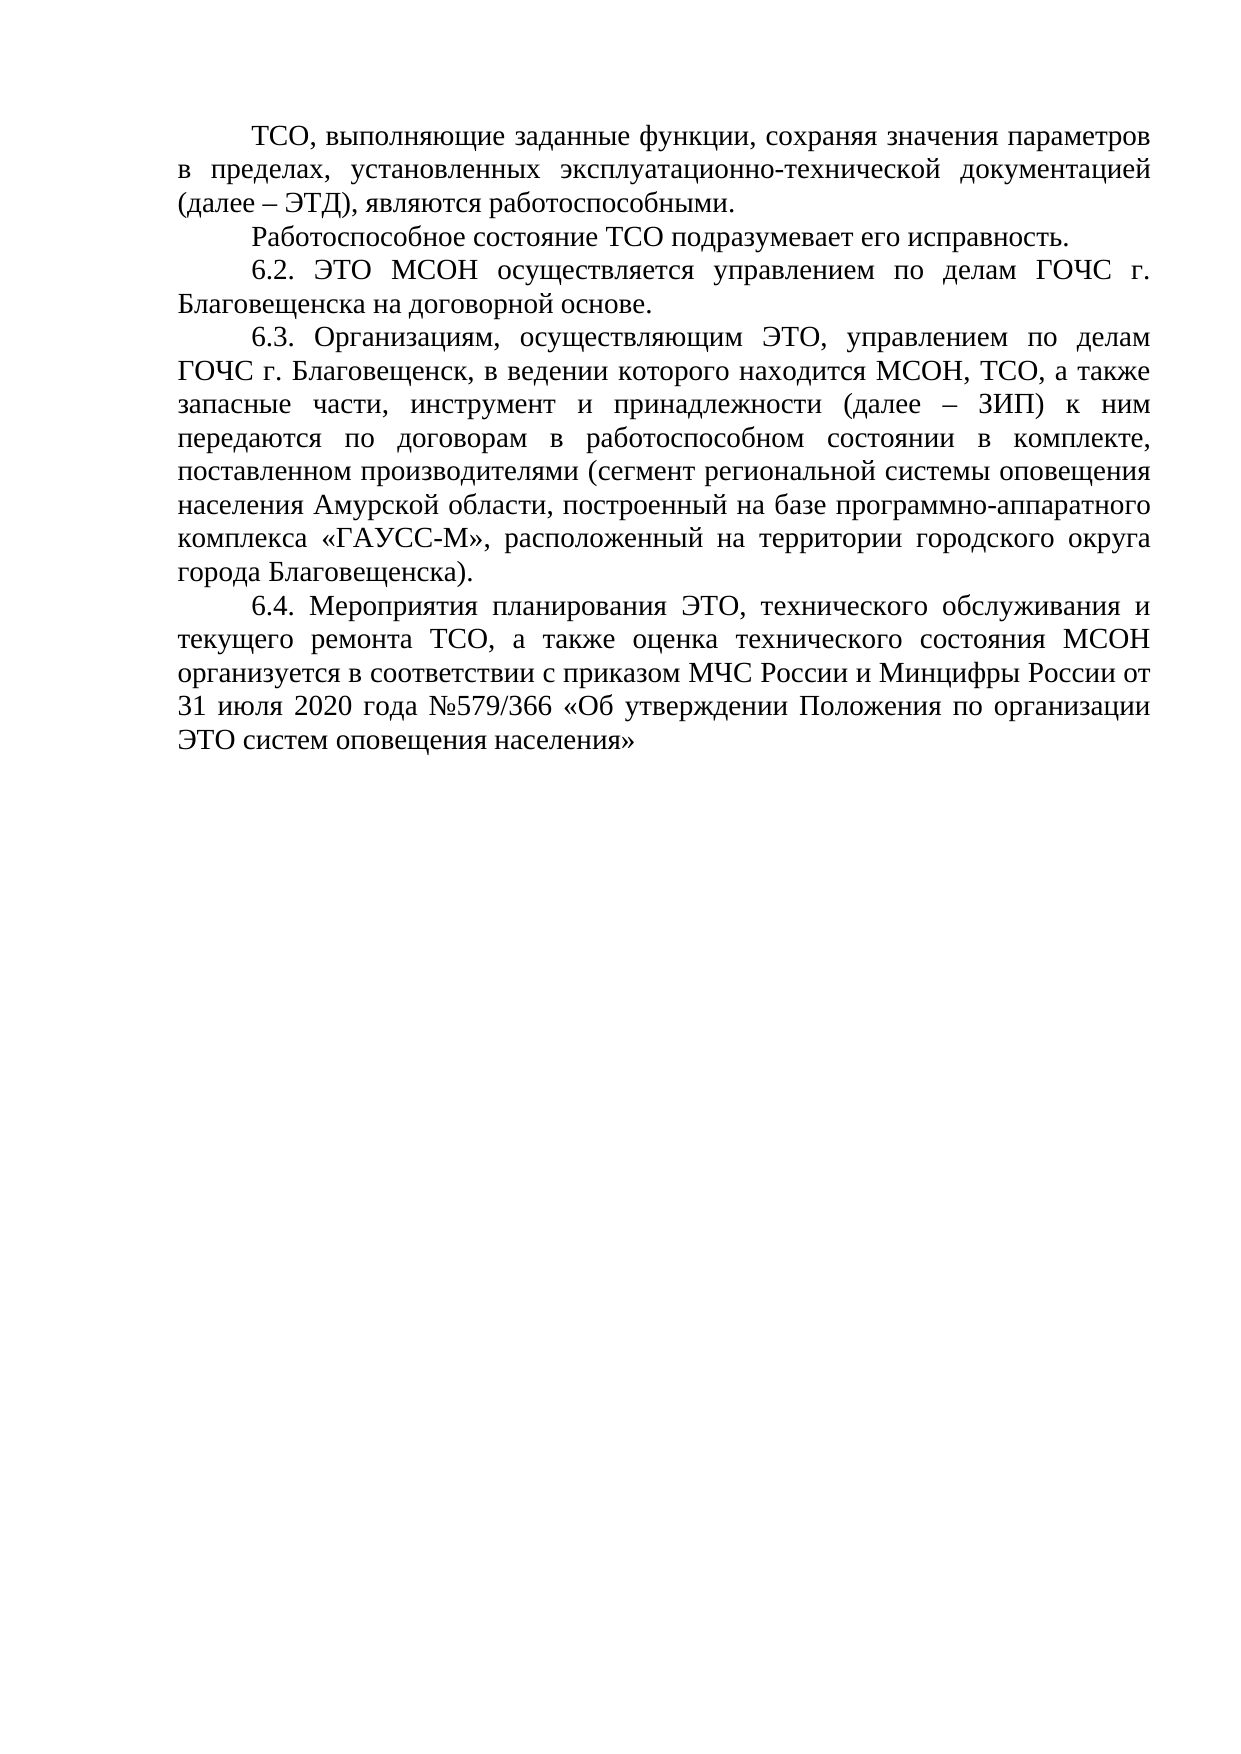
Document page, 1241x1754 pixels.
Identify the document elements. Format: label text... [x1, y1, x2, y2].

text 6.4. Мероприятия планирования ЭТО, технического обслуживания и текущего ремонта ТСО, а также оценка технического состояния МСОН организуется в соответствии с приказом МЧС России и Минцифры России от 31 июля 2020 года №579/366 «Об утверждении Положения по организации ЭТО систем оповещения населения» [177, 588, 1152, 755]
text 6.2. ЭТО МСОН осуществляется управлением по делам ГОЧС г. Благовещенска на договорной основе. [177, 252, 1152, 319]
text ТСО, выполняющие заданные функции, сохраняя значения параметров в пределах, установленных эксплуатационно-технической документацией (далее – ЭТД), являются работоспособными. [177, 118, 1152, 219]
text Работоспособное состояние ТСО подразумевает его исправность. [177, 219, 1152, 252]
text 6.3. Организациям, осуществляющим ЭТО, управлением по делам ГОЧС г. Благовещенск, в ведении которого находится МСОН, ТСО, а также запасные части, инструмент и принадлежности (далее – ЗИП) к ним передаются по договорам в работоспособном состоянии в комплекте, поставленном производителями (сегмент региональной системы оповещения населения Амурской области, построенный на базе программно-аппаратного комплекса «ГАУСС-М», расположенный на территории городского округа города Благовещенска). [177, 319, 1152, 588]
